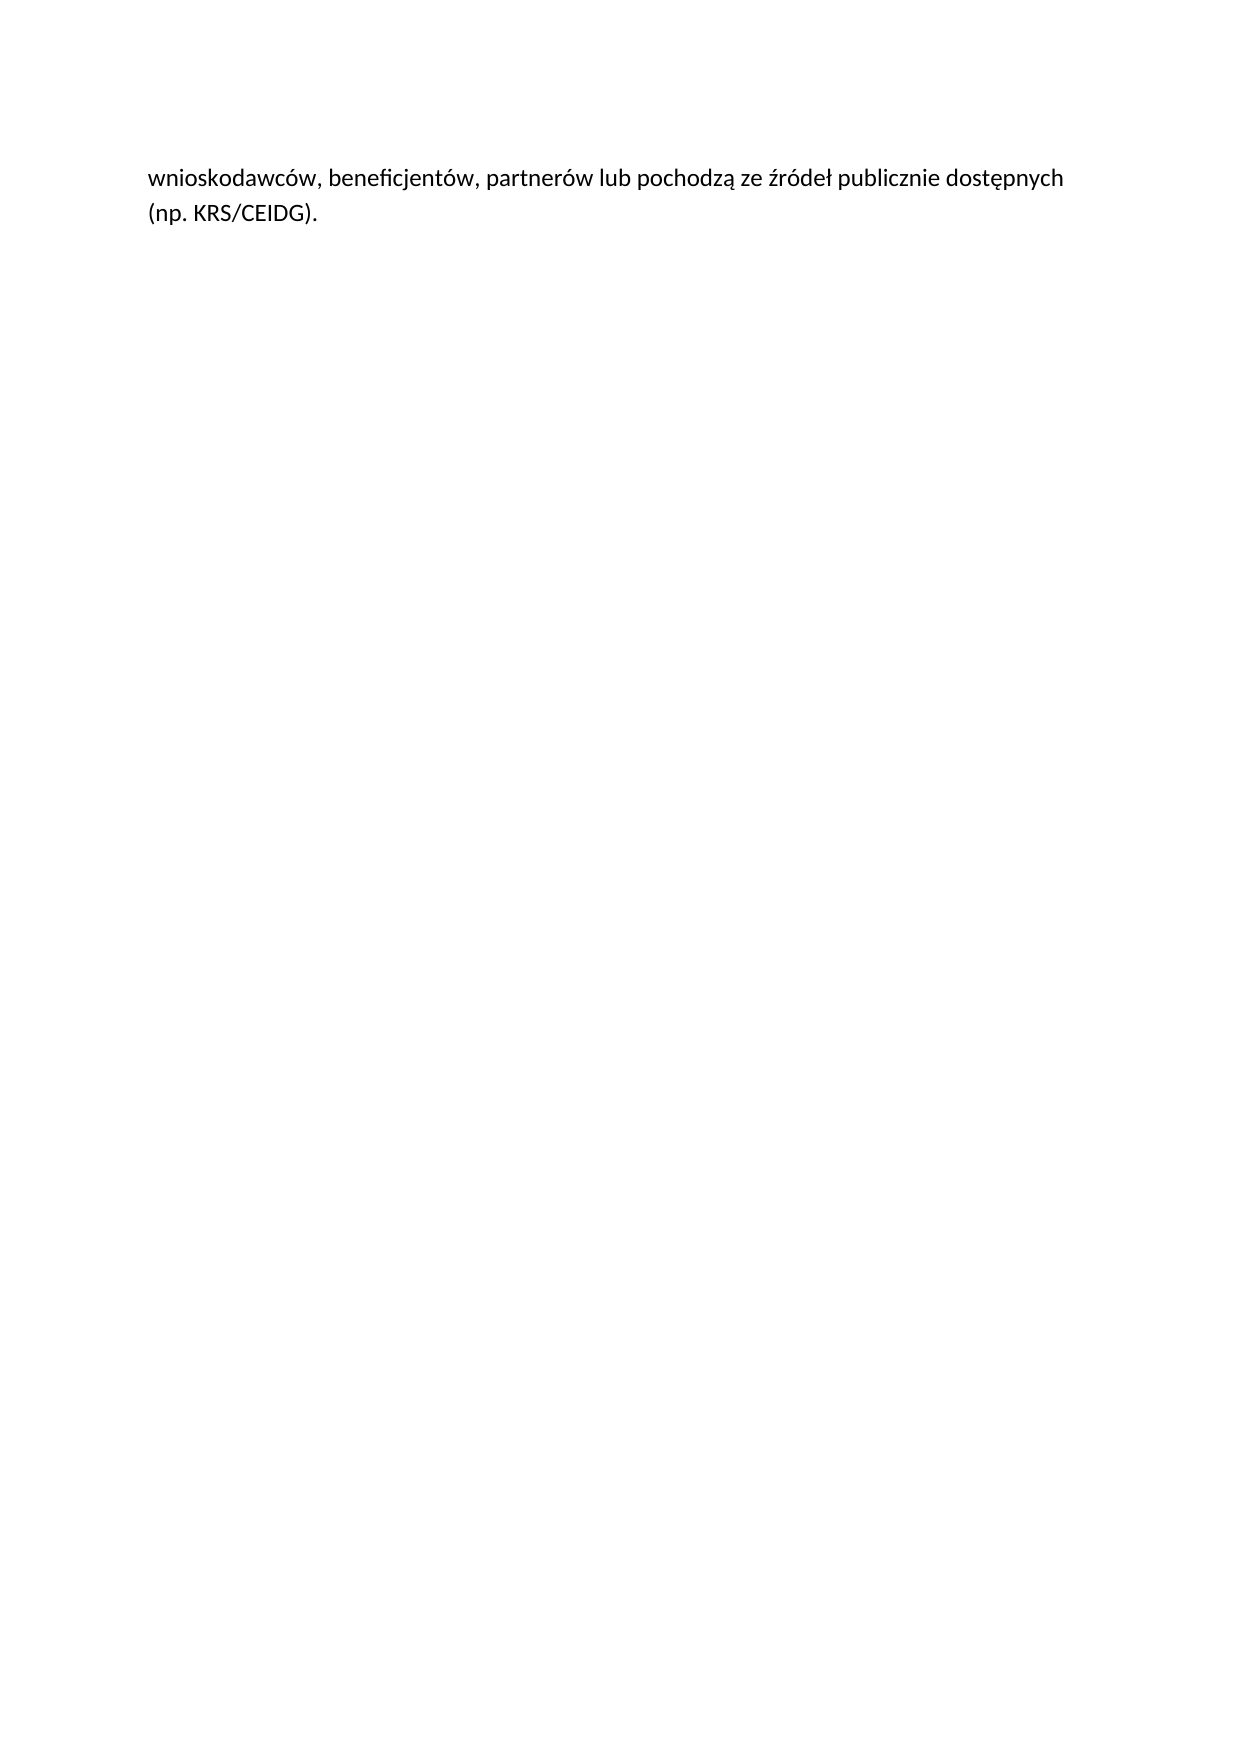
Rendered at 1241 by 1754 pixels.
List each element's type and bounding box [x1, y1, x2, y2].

text [148, 162, 1093, 228]
